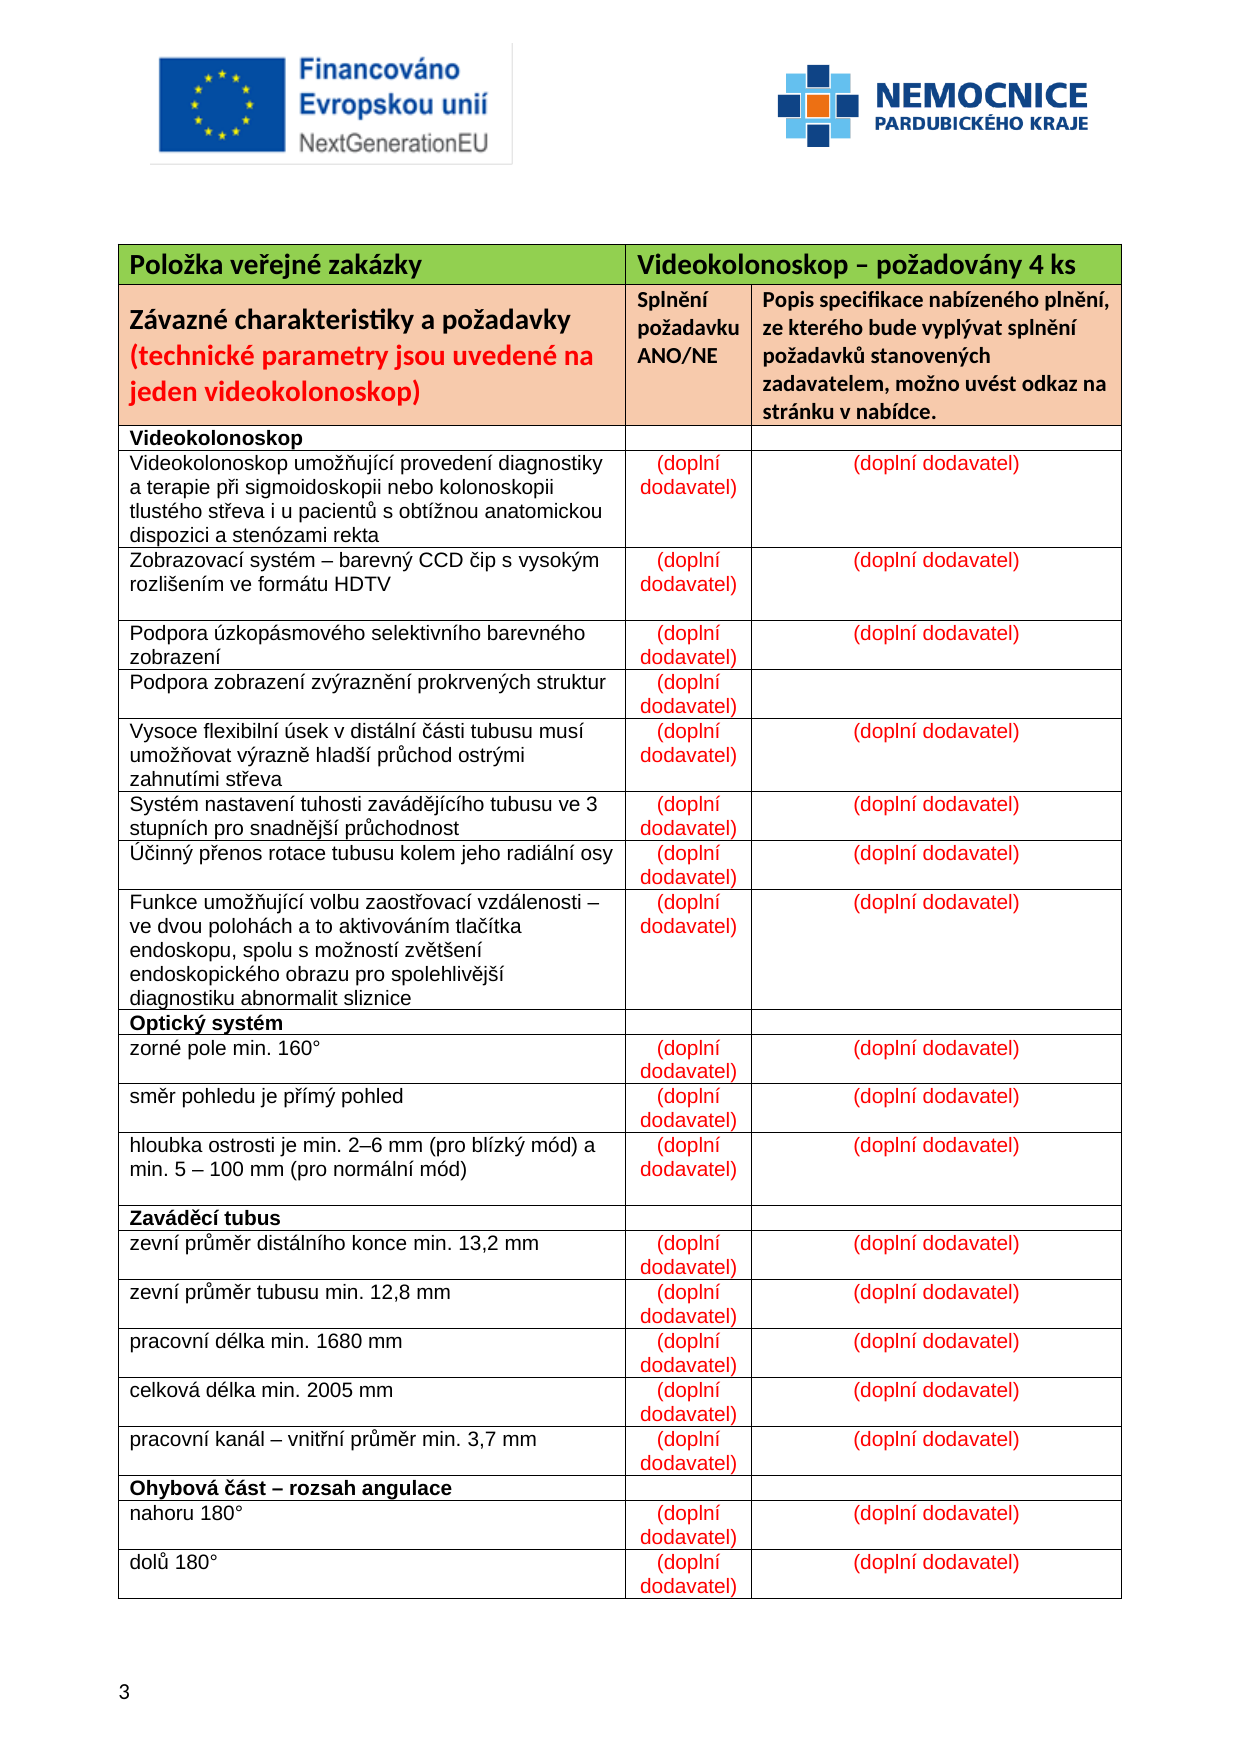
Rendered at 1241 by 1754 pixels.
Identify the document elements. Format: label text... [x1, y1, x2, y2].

table_cell (doplní dodavatel) [626, 1280, 751, 1328]
table_cell nahoru 180° [119, 1501, 625, 1549]
table_cell Videokolonoskop umožňující provedení diagnostiky a terapie při sigmoidoskopii nebo kolonoskopii tlustého střeva i u pacientů s obtížnou anatomickou dispozici a stenózami rekta [119, 451, 625, 547]
table_cell (doplní dodavatel) [626, 841, 751, 888]
table_cell (doplní dodavatel) [626, 1231, 751, 1279]
picture [150, 43, 514, 166]
table_cell (doplní dodavatel) [752, 792, 1121, 839]
table_cell [626, 426, 751, 450]
table_cell [752, 426, 1121, 450]
table_cell (doplní dodavatel) [752, 1427, 1121, 1475]
table_cell (doplní dodavatel) [626, 1378, 751, 1426]
table_cell (doplní dodavatel) [626, 451, 751, 547]
table_cell Optický systém [119, 1010, 625, 1034]
table_cell dolů 180° [119, 1550, 625, 1598]
table_cell (doplní dodavatel) [752, 1501, 1121, 1549]
table_cell (doplní dodavatel) [626, 1329, 751, 1377]
table_cell (doplní dodavatel) [752, 1280, 1121, 1328]
table_cell (doplní dodavatel) [626, 1550, 751, 1598]
table_cell (doplní dodavatel) [752, 451, 1121, 547]
table_cell Zobrazovací systém – barevný CCD čip s vysokým rozlišením ve formátu HDTV [119, 548, 625, 620]
table_cell Videokolonoskop [119, 426, 625, 450]
table_cell (doplní dodavatel) [752, 1378, 1121, 1426]
table_cell (doplní dodavatel) [626, 548, 751, 620]
table_cell (doplní dodavatel) [626, 792, 751, 839]
table_cell [752, 1010, 1121, 1034]
table_cell (doplní dodavatel) [752, 719, 1121, 791]
table_cell (doplní dodavatel) [752, 1231, 1121, 1279]
table_cell [752, 1206, 1121, 1230]
table_cell (doplní dodavatel) [752, 1133, 1121, 1205]
table_cell Vysoce flexibilní úsek v distální části tubusu musí umožňovat výrazně hladší průchod ostrými zahnutími střeva [119, 719, 625, 791]
table_cell Ohybová část – rozsah angulace [119, 1476, 625, 1500]
table_cell zevní průměr distálního konce min. 13,2 mm [119, 1231, 625, 1279]
table_cell (doplní dodavatel) [752, 890, 1121, 1009]
table_cell Funkce umožňující volbu zaostřovací vzdálenosti – ve dvou polohách a to aktivováním tlačítka endoskopu, spolu s možností zvětšení endoskopického obrazu pro spolehlivější diagnostiku abnormalit sliznice [119, 890, 625, 1009]
picture [776, 64, 1088, 148]
table_cell (doplní dodavatel) [626, 1133, 751, 1205]
table_cell [626, 1010, 751, 1034]
table_cell Systém nastavení tuhosti zavádějícího tubusu ve 3 stupních pro snadnější průchodnost [119, 792, 625, 839]
table_cell (doplní dodavatel) [626, 890, 751, 1009]
table_cell (doplní dodavatel) [752, 548, 1121, 620]
table_cell [626, 1206, 751, 1230]
table_cell zorné pole min. 160° [119, 1035, 625, 1083]
table_header Položka veřejné zakázky [119, 245, 625, 284]
table_cell zevní průměr tubusu min. 12,8 mm [119, 1280, 625, 1328]
table_cell (doplní dodavatel) [626, 1084, 751, 1132]
table_cell pracovní kanál – vnitřní průměr min. 3,7 mm [119, 1427, 625, 1475]
table_cell celková délka min. 2005 mm [119, 1378, 625, 1426]
table_cell (doplní dodavatel) [626, 719, 751, 791]
table_cell [752, 670, 1121, 718]
table_cell Popis specifikace nabízeného plnění, ze kterého bude vyplývat splnění požadavků stanovených zadavatelem, možno uvést odkaz na stránku v nabídce. [752, 285, 1121, 425]
table_cell (doplní dodavatel) [752, 841, 1121, 888]
table_cell směr pohledu je přímý pohled [119, 1084, 625, 1132]
table_cell (doplní dodavatel) [626, 670, 751, 718]
table_header Videokolonoskop – požadovány 4 ks [626, 245, 1121, 284]
table_cell Závazné charakteristiky a požadavky (technické parametry jsou uvedené na jeden videokolonoskop) [119, 285, 625, 425]
table_cell (doplní dodavatel) [752, 1084, 1121, 1132]
table_cell [626, 1476, 751, 1500]
table_cell Podpora zobrazení zvýraznění prokrvených struktur [119, 670, 625, 718]
table_cell (doplní dodavatel) [626, 1501, 751, 1549]
table_cell (doplní dodavatel) [752, 621, 1121, 669]
table_cell Účinný přenos rotace tubusu kolem jeho radiální osy [119, 841, 625, 888]
table_cell (doplní dodavatel) [752, 1035, 1121, 1083]
table_cell Podpora úzkopásmového selektivního barevného zobrazení [119, 621, 625, 669]
table_cell Zaváděcí tubus [119, 1206, 625, 1230]
table_cell [752, 1476, 1121, 1500]
table_cell pracovní délka min. 1680 mm [119, 1329, 625, 1377]
table_cell (doplní dodavatel) [752, 1329, 1121, 1377]
table_cell Splnění požadavku ANO/NE [626, 285, 751, 425]
table_cell hloubka ostrosti je min. 2–6 mm (pro blízký mód) a min. 5 – 100 mm (pro normální mód) [119, 1133, 625, 1205]
table_cell (doplní dodavatel) [626, 621, 751, 669]
table_cell (doplní dodavatel) [626, 1035, 751, 1083]
table_cell (doplní dodavatel) [626, 1427, 751, 1475]
table_cell (doplní dodavatel) [752, 1550, 1121, 1598]
